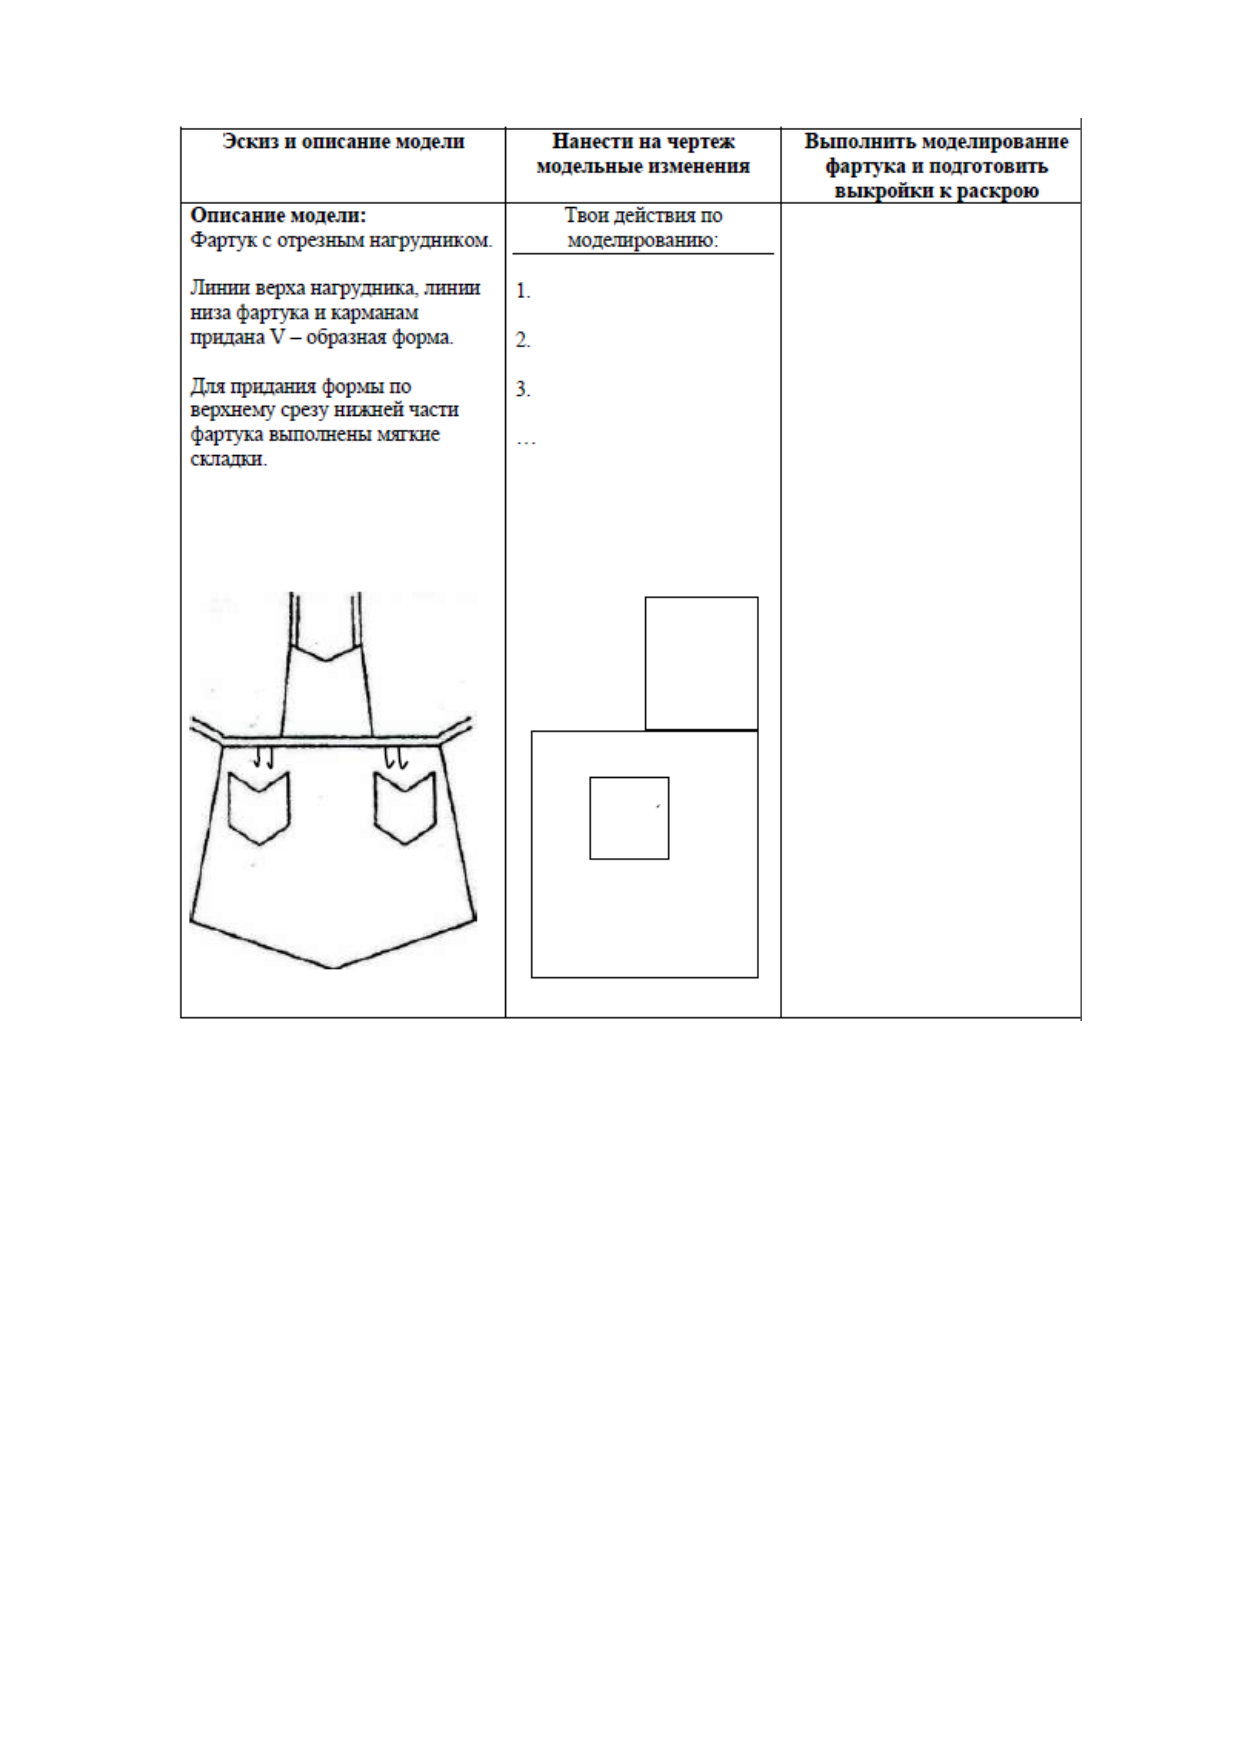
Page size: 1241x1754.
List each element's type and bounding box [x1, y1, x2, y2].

picture [177, 118, 1082, 1021]
